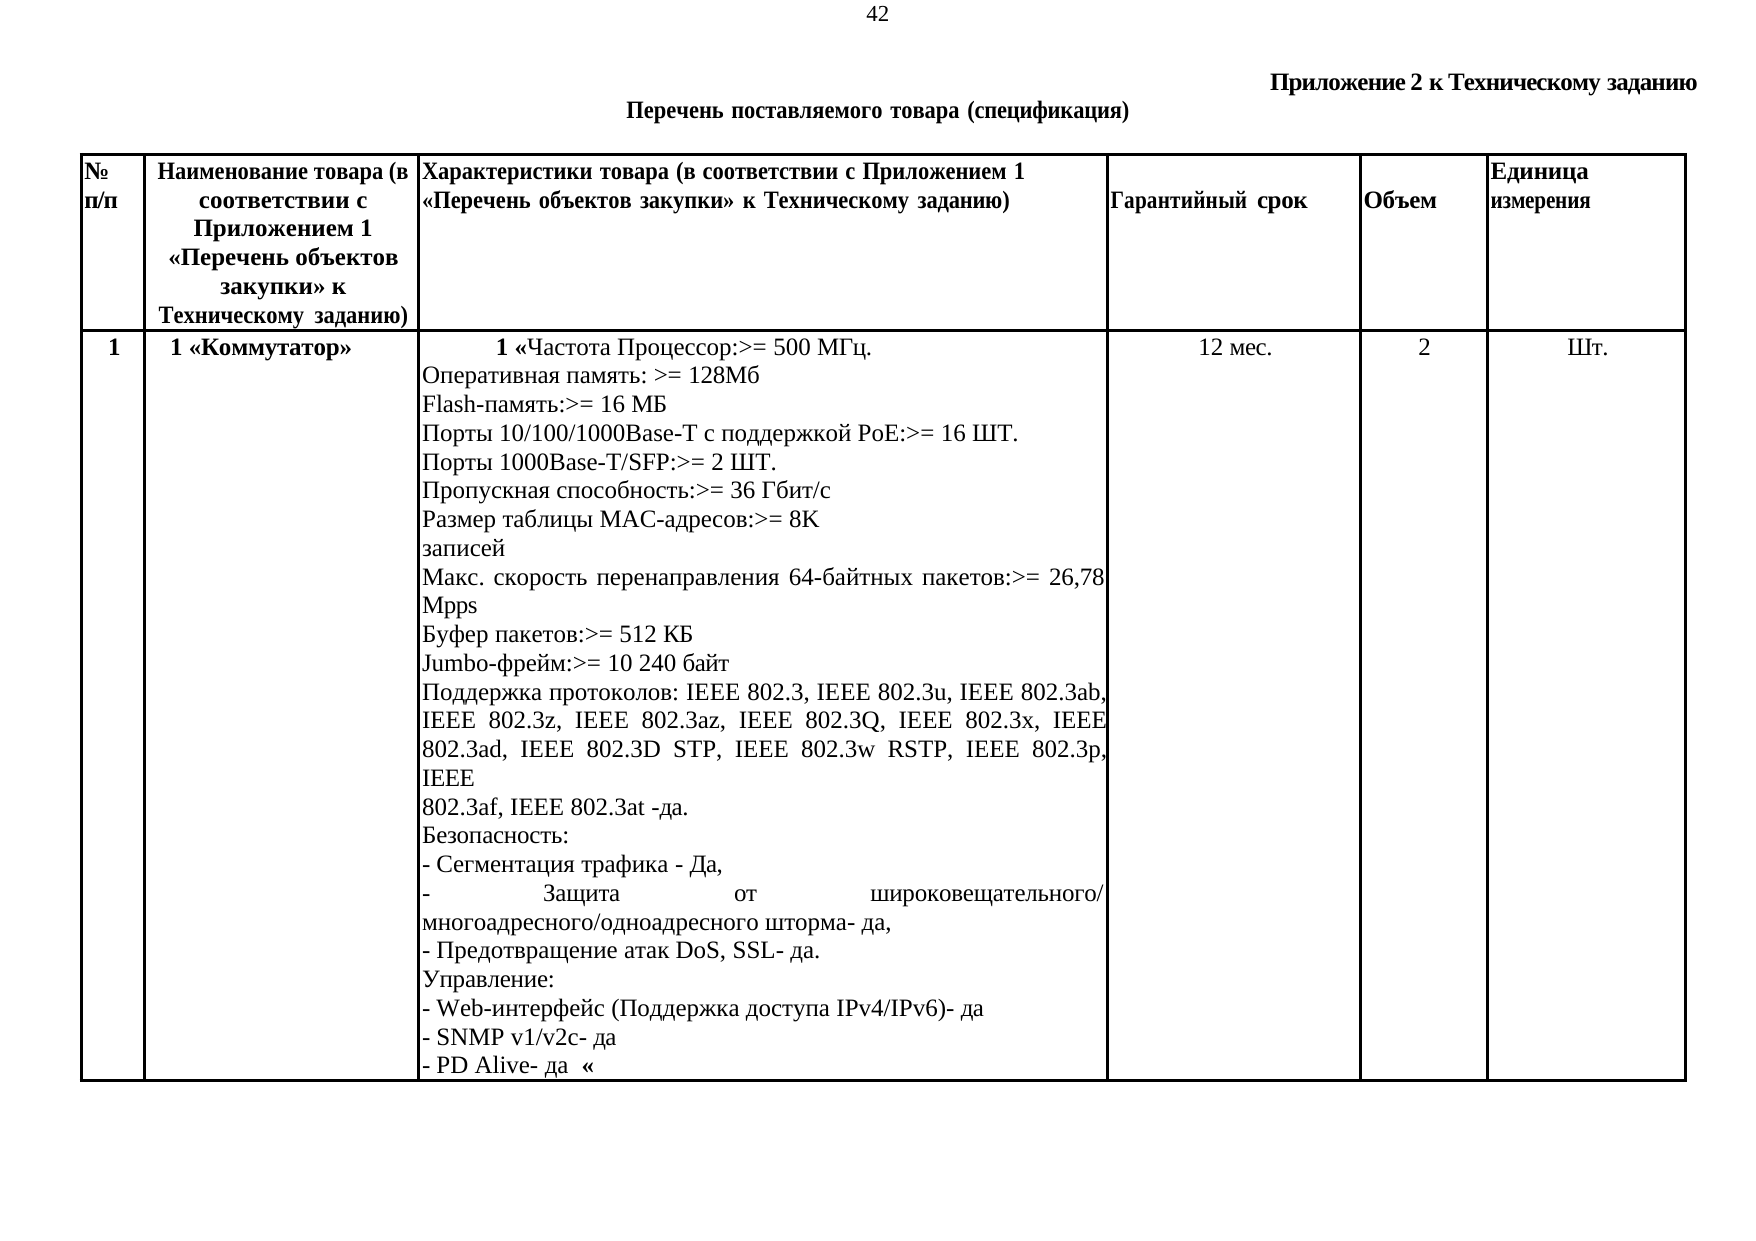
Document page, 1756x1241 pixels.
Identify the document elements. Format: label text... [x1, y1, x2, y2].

table_cell 1 «Частота Процессор:>= 500 МГц. Оперативная память: >= 128Мб Flash-память:>= 16 МБ Порты 10/100/1000Base-T с поддержкой PoE:>= 16 ШТ. Порты 1000Base-T/SFP:>= 2 ШТ. Пропускная способность:>= 36 Гбит/с Размер таблицы MAC-адресов:>= 8K записей Макс. скорость перенаправления 64-байтных пакетов:>= 26,78 Mpps Буфер пакетов:>= 512 КБ Jumbo-фрейм:>= 10 240 байт Поддержка протоколов: IEEE 802.3, IEEE 802.3u, IEEE 802.3ab, IEEE 802.3z, IEEE 802.3az, IEEE 802.3Q, IEEE 802.3x, IEEE 802.3ad, IEEE 802.3D STP, IEEE 802.3w RSTP, IEEE 802.3p, IEEE 802.3af, IEEE 802.3at -да. Безопасность: Сегментация трафика - Да, Защита от широковещательного/ многоадресного/одноадресного шторма- да, Предотвращение атак DoS, SSL- да. Управление: Web-интерфейс (Поддержка доступа IPv4/IPv6)- да SNMP v1/v2c- да PD Alive- да « [420, 332, 1106, 1079]
table_cell 1 «Коммутатор» [146, 332, 417, 1079]
table_header Наименование товара (в соответствии с Приложением 1 «Перечень объектов закупки» к Техническому заданию) [146, 156, 417, 328]
text Перечень поставляемого товара (спецификация) [44, 95, 1711, 124]
table_cell 12 мес. [1109, 332, 1359, 1079]
table_header Гарантийный срок [1109, 156, 1359, 328]
table_header Единица измерения [1489, 156, 1684, 328]
table_cell 1 [83, 332, 143, 1079]
table_header № п/п [83, 156, 143, 328]
table_header Объем [1362, 156, 1486, 328]
table_cell 2 [1362, 332, 1486, 1079]
table_header Характеристики товара (в соответствии с Приложением 1 «Перечень объектов закупки» к Техническому заданию) [420, 156, 1106, 328]
text Приложение 2 к Техническому заданию [1257, 67, 1711, 95]
table_cell Шт. [1489, 332, 1684, 1079]
